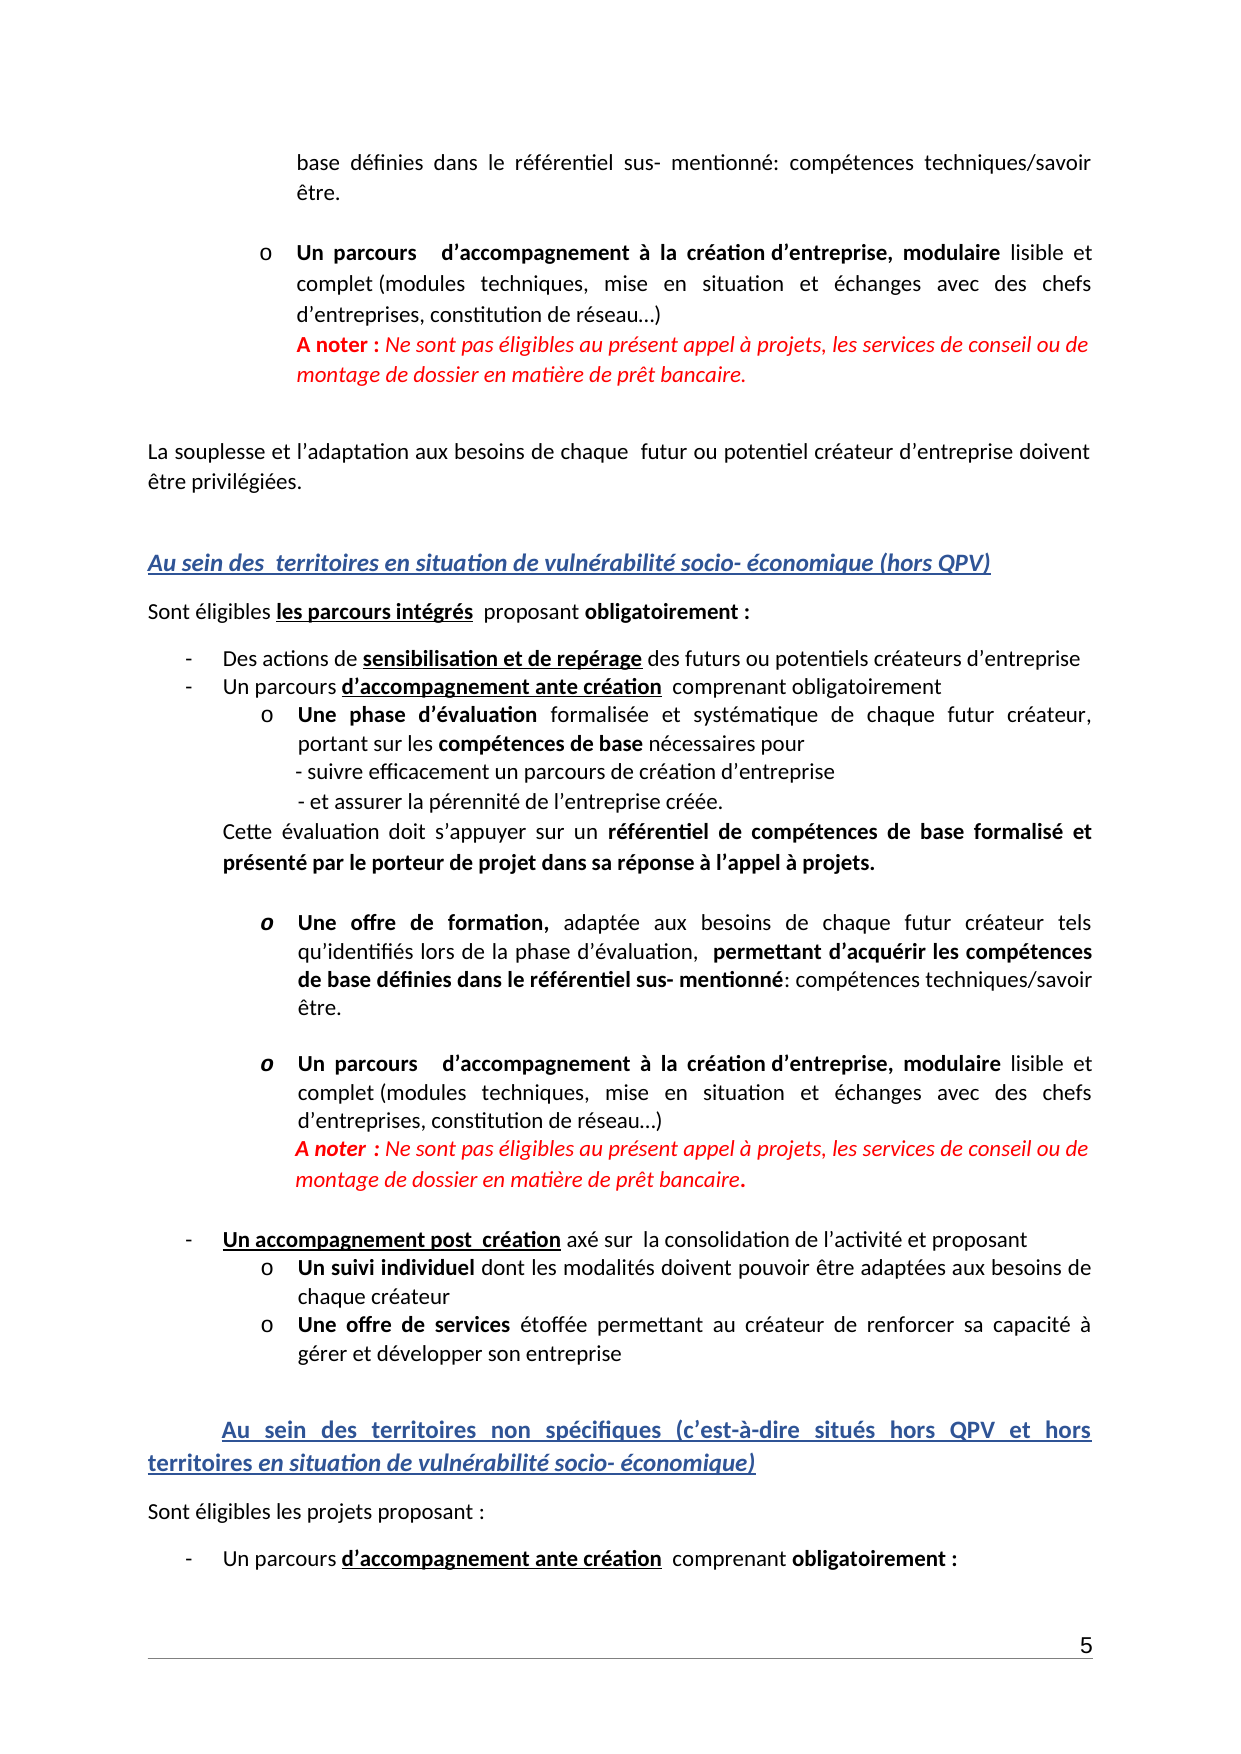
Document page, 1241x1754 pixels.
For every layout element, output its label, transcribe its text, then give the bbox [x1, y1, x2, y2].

list Un suivi individuel dont les modalités doivent pouvoir être adaptées aux besoins de chaque créateur [260, 1253, 1093, 1310]
text Au sein des territoires en situation de vulnérabilité socio- économique (hors QPV) [148, 547, 1093, 578]
text A noter : Ne sont pas éligibles au présent appel à projets, les services de conseil ou de montage de dossier en matière de prêt bancaire. [295, 1134, 1093, 1193]
list Un parcours d’accompagnement ante création comprenant obligatoirement : [185, 1544, 1093, 1572]
list Une offre de services étoffée permettant au créateur de renforcer sa capacité à gérer et développer son entreprise [260, 1310, 1093, 1367]
text Sont éligibles les parcours intégrés proposant obligatoirement : [148, 597, 1093, 625]
list Un parcours d’accompagnement ante création comprenant obligatoirement [185, 672, 1093, 700]
list A noter : Ne sont pas éligibles au présent appel à projets, les services de conseil ou de montage de dossier en matière de prêt bancaire. [296, 330, 1093, 388]
list Un parcours d’accompagnement à la création d’entreprise, modulaire lisible et complet (modules techniques, mise en situation et échanges avec des chefs d’entreprises, constitution de réseau…) [259, 238, 1093, 328]
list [259, 148, 1093, 206]
text - et assurer la pérennité de l’entreprise créée. [298, 787, 1093, 815]
list Des actions de sensibilisation et de repérage des futurs ou potentiels créateurs d’entreprise [185, 644, 1093, 672]
list Un accompagnement post création axé sur la consolidation de l’activité et proposant [185, 1225, 1093, 1253]
list Un parcours d’accompagnement à la création d’entreprise, modulaire lisible et complet (modules techniques, mise en situation et échanges avec des chefs d’entreprises, constitution de réseau…) [260, 1049, 1093, 1134]
list Une phase d’évaluation formalisée et systématique de chaque futur créateur, portant sur les compétences de base nécessaires pour [260, 700, 1093, 757]
text Au sein des territoires non spécifiques (c’est-à-dire situés hors QPV et hors territoires en situation de vulnérabilité socio- économique) [148, 1414, 1093, 1478]
text Cette évaluation doit s’appuyer sur un référentiel de compétences de base formalisé et présenté par le porteur de projet dans sa réponse à l’appel à projets. [223, 817, 1093, 876]
text La souplesse et l’adaptation aux besoins de chaque futur ou potentiel créateur d’entreprise doivent être privilégiées. [148, 437, 1093, 496]
text Sont éligibles les projets proposant : [148, 1497, 1093, 1525]
text - suivre efficacement un parcours de création d’entreprise [223, 757, 1093, 785]
